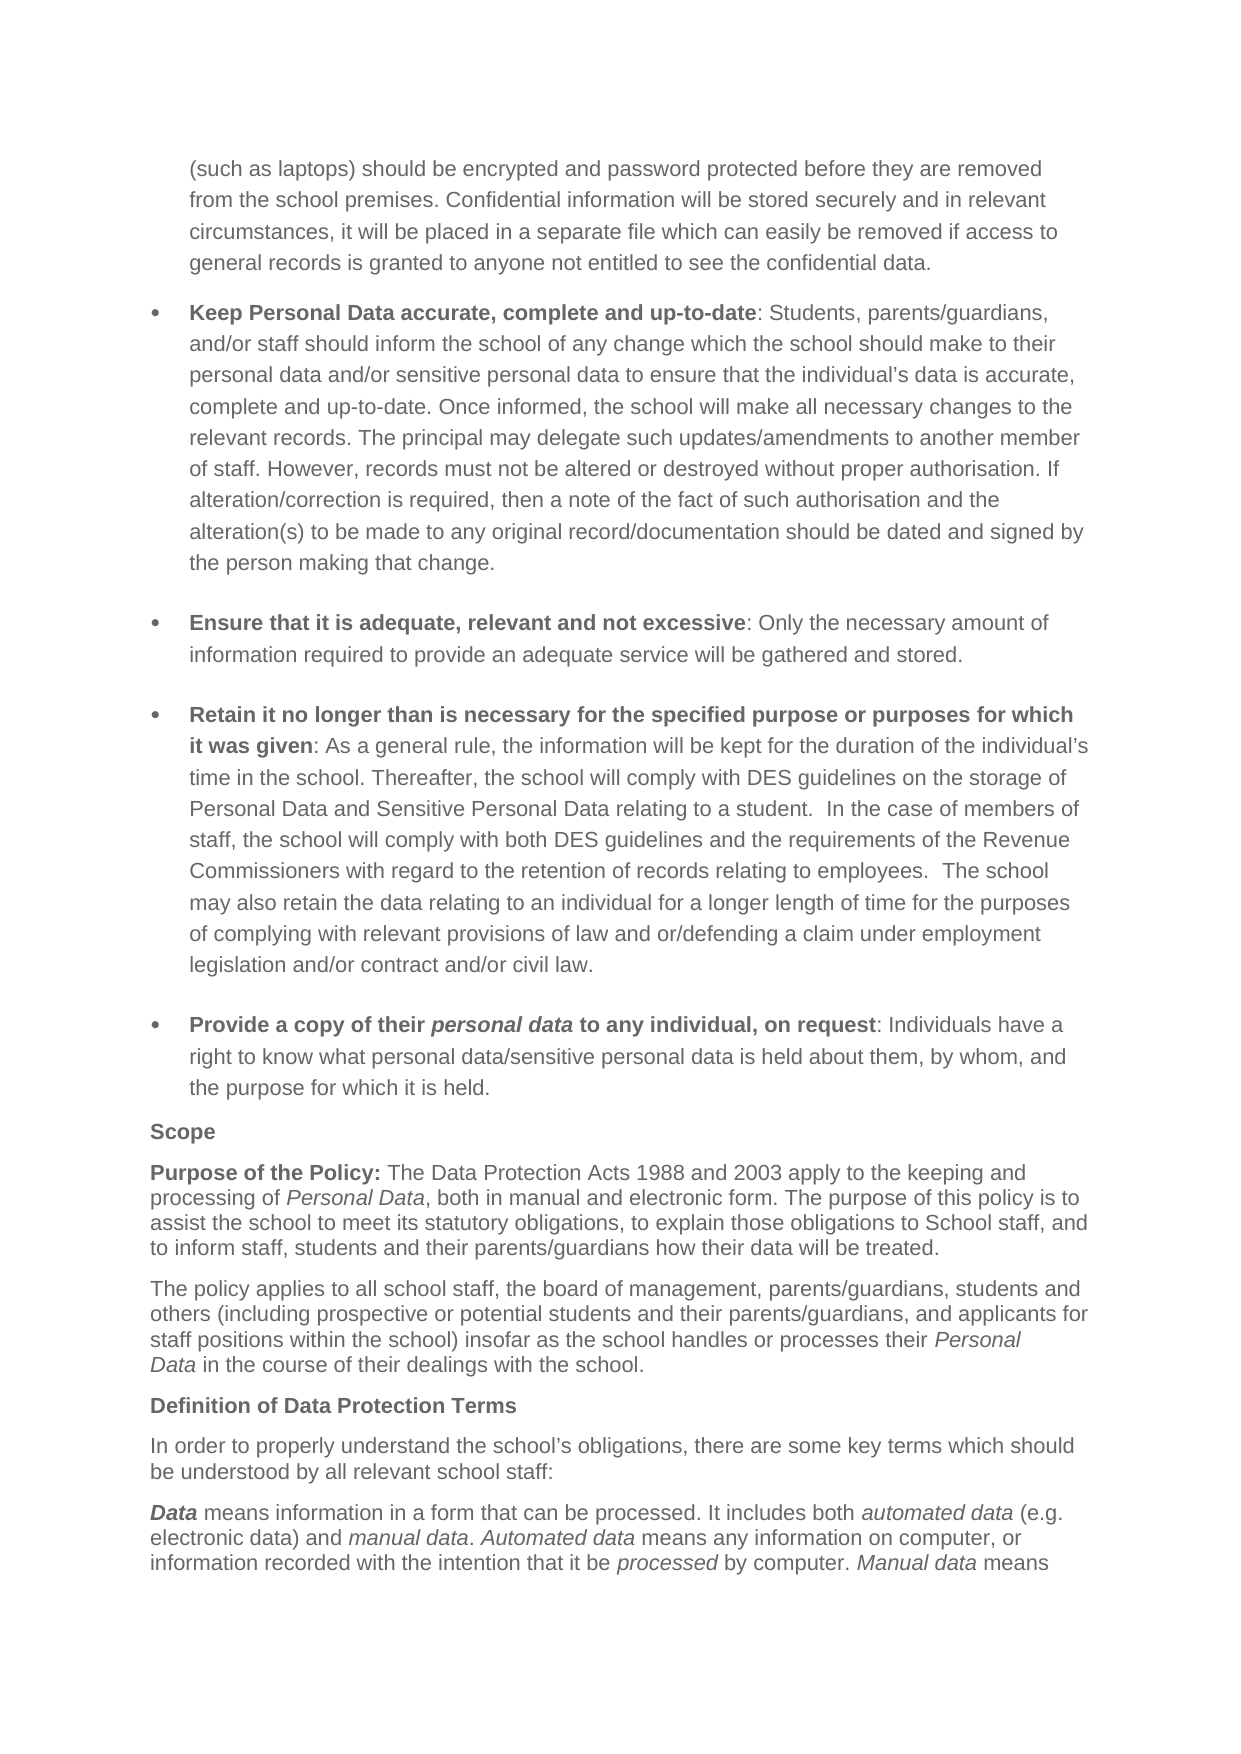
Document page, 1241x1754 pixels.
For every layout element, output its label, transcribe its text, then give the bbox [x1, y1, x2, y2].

text Definition of Data Protection Terms [150, 1392, 1090, 1418]
list Ensure that it is adequate, relevant and not excessive: Only the necessary amount of information required to provide an adequate service will be gathered and stored. [152, 604, 1090, 667]
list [152, 150, 1090, 275]
text Purpose of the Policy: The Data Protection Acts 1988 and 2003 apply to the keeping and processing of Personal Data, both in manual and electronic form. The purpose of this policy is to assist the school to meet its statutory obligations, to explain those obligations to School staff, and to inform staff, students and their parents/guardians how their data will be treated. [150, 1159, 1090, 1260]
text Scope [150, 1119, 1090, 1144]
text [150, 1499, 1090, 1575]
text In order to properly understand the school’s obligations, there are some key terms which should be understood by all relevant school staff: [150, 1433, 1090, 1484]
list Retain it no longer than is necessary for the specified purpose or purposes for which it was given: As a general rule, the information will be kept for the duration of the individual’s time in the school. Thereafter, the school will comply with DES guidelines on the storage of Personal Data and Sensitive Personal Data relating to a student. In the case of members of staff, the school will comply with both DES guidelines and the requirements of the Revenue Commissioners with regard to the retention of records relating to employees. The school may also retain the data relating to an individual for a longer length of time for the purposes of complying with relevant provisions of law and or/defending a claim under employment legislation and/or contract and/or civil law. [152, 696, 1090, 977]
text The policy applies to all school staff, the board of management, parents/guardians, students and others (including prospective or potential students and their parents/guardians, and applicants for staff positions within the school) insofar as the school handles or processes their Personal Data in the course of their dealings with the school. [150, 1276, 1090, 1377]
list Keep Personal Data accurate, complete and up-to-date: Students, parents/guardians, and/or staff should inform the school of any change which the school should make to their personal data and/or sensitive personal data to ensure that the individual’s data is accurate, complete and up-to-date. Once informed, the school will make all necessary changes to the relevant records. The principal may delegate such updates/amendments to another member of staff. However, records must not be altered or destroyed without proper authorisation. If alteration/correction is required, then a note of the fact of such authorisation and the alteration(s) to be made to any original record/documentation should be dated and signed by the person making that change. [152, 294, 1090, 575]
list Provide a copy of their personal data to any individual, on request: Individuals have a right to know what personal data/sensitive personal data is held about them, by whom, and the purpose for which it is held. [152, 1006, 1090, 1100]
